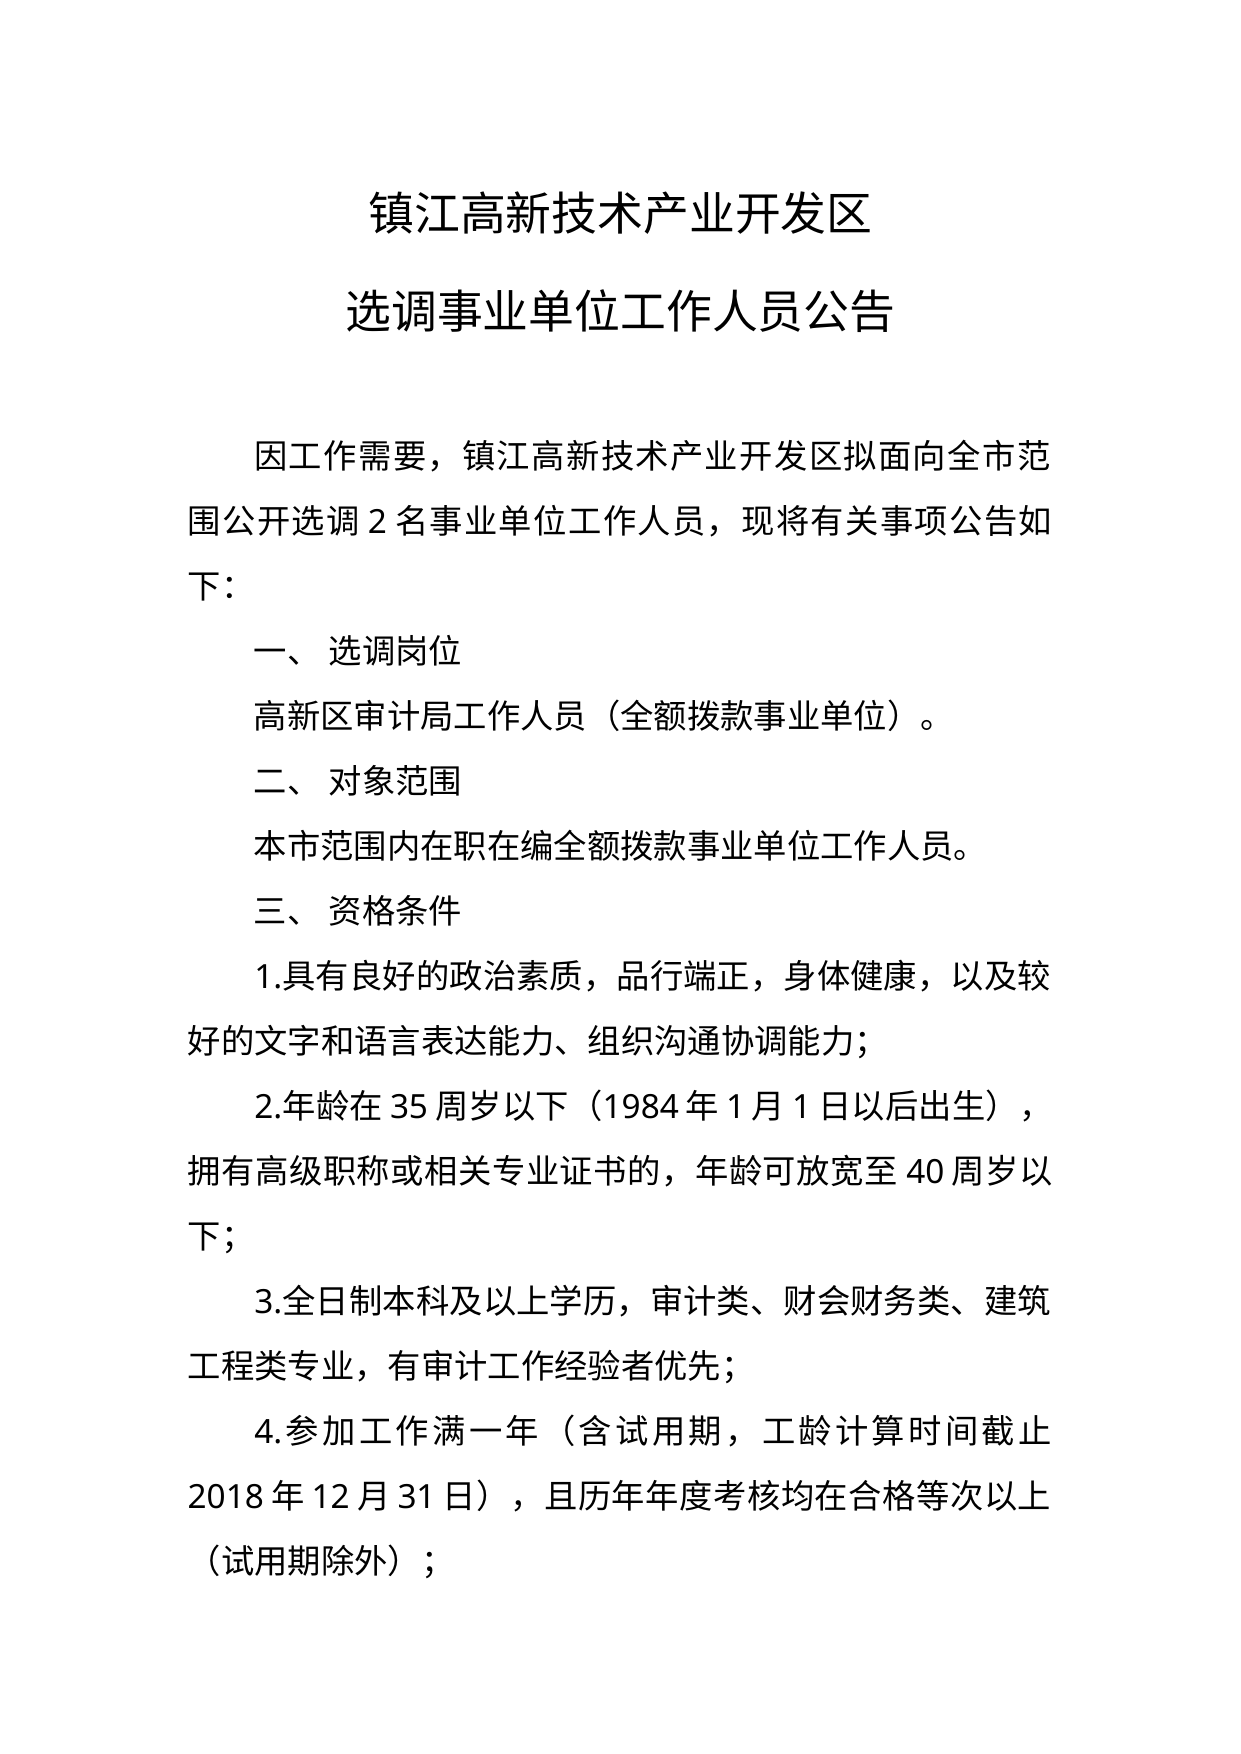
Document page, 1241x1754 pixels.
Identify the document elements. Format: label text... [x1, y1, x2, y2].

text 本市范围内在职在编全额拨款事业单位工作人员。 [253, 812, 1053, 877]
text 镇江高新技术产业开发区 [187, 162, 1053, 259]
text 2.年龄在35周岁以下（1984年1月1日以后出生），拥有高级职称或相关专业证书的，年龄可放宽至40周岁以下； [187, 1072, 1053, 1267]
text 选调事业单位工作人员公告 [187, 259, 1053, 357]
text 1.具有良好的政治素质，品行端正，身体健康，以及较好的文字和语言表达能力、组织沟通协调能力； [187, 942, 1053, 1072]
list 对象范围 [253, 747, 1053, 812]
list 选调岗位 [253, 617, 1053, 682]
text 因工作需要，镇江高新技术产业开发区拟面向全市范围公开选调2名事业单位工作人员，现将有关事项公告如下： [187, 422, 1053, 617]
text 4.参加工作满一年（含试用期，工龄计算时间截止2018年12月31日），且历年年度考核均在合格等次以上（试用期除外）； [187, 1397, 1053, 1592]
list 资格条件 [253, 877, 1053, 942]
text 高新区审计局工作人员（全额拨款事业单位）。 [253, 682, 1053, 747]
text 3.全日制本科及以上学历，审计类、财会财务类、建筑工程类专业，有审计工作经验者优先； [187, 1267, 1053, 1397]
